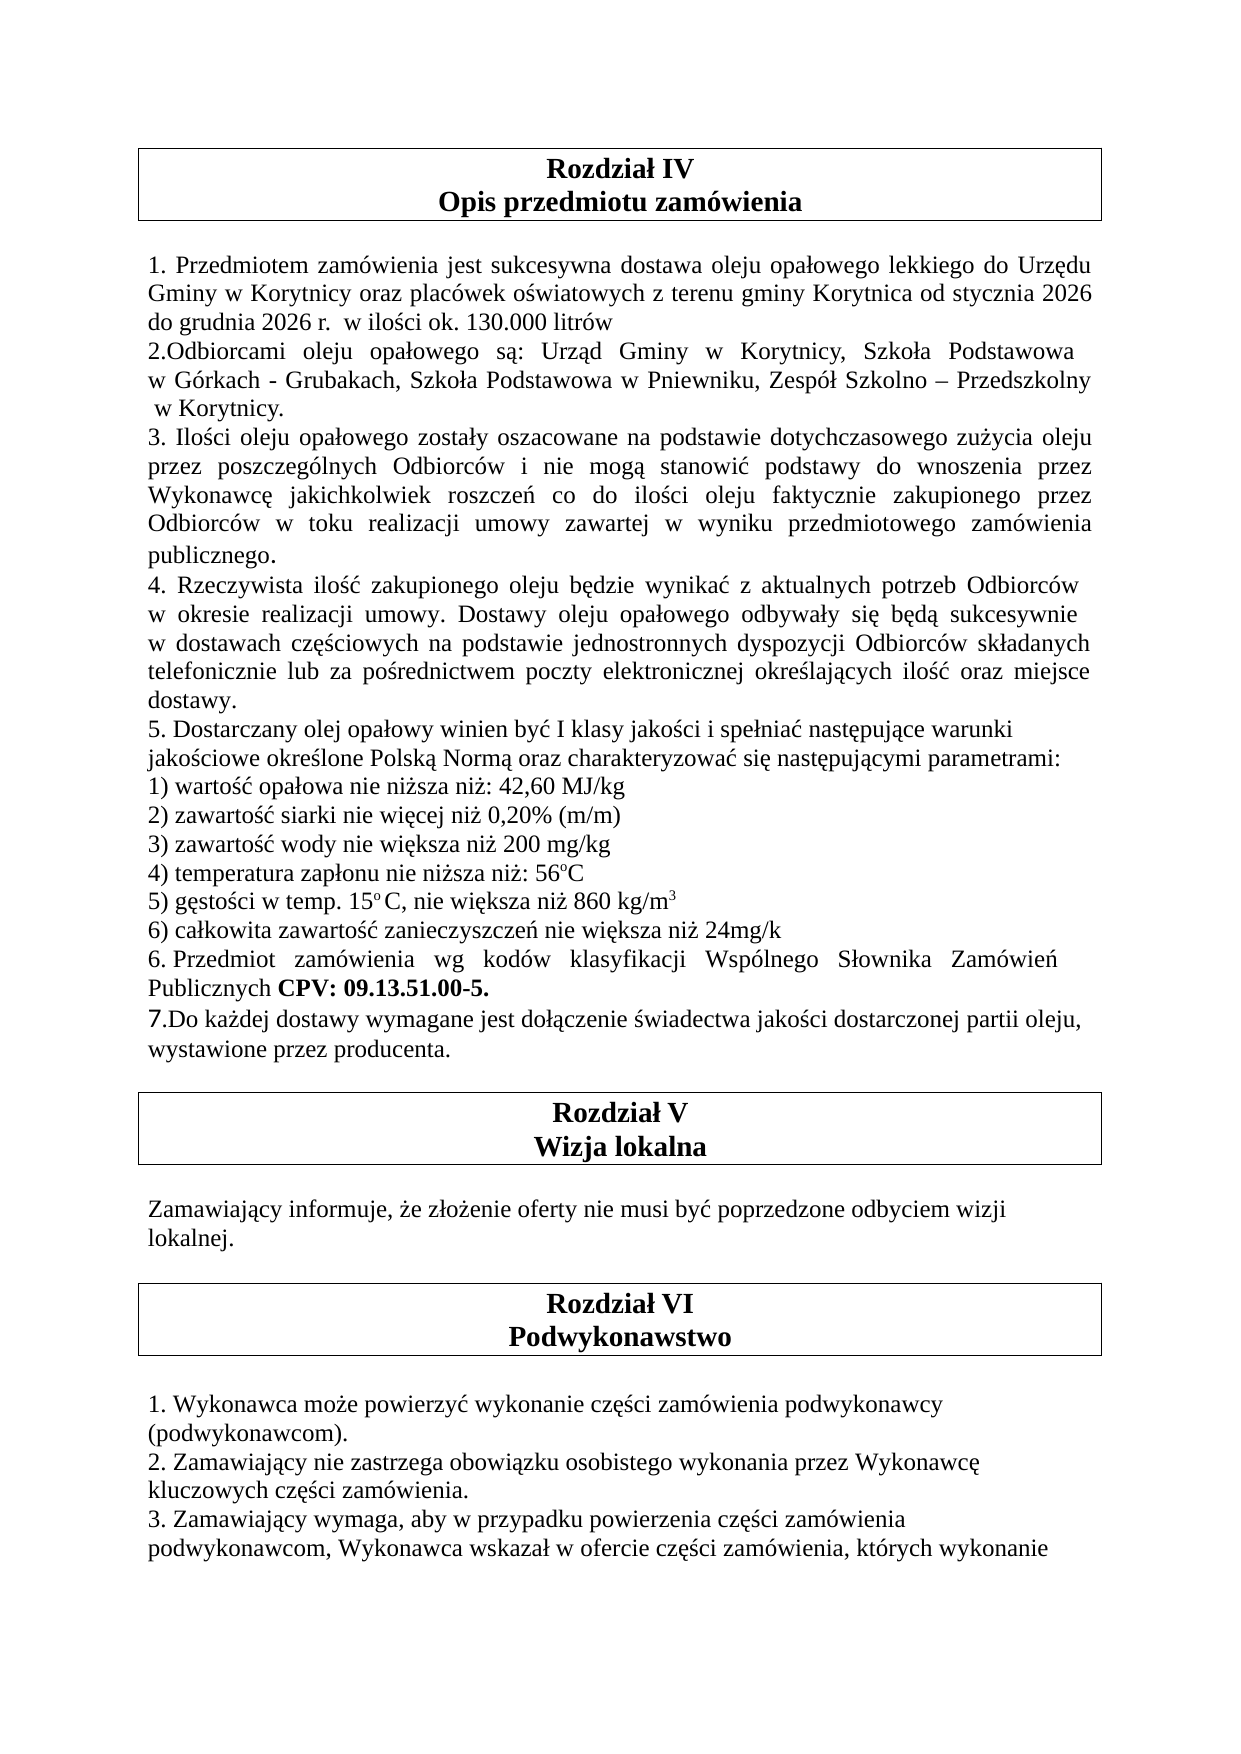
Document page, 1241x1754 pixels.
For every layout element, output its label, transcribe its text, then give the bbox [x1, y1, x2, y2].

text Rozdział IV [139, 149, 1101, 181]
text 3) zawartość wody nie większa niż 200 mg/kg [148, 829, 1093, 858]
text 1. Wykonawca może powierzyć wykonanie części zamówienia podwykonawcy (podwykonawcom). [148, 1389, 1093, 1447]
text 5. Dostarczany olej opałowy winien być I klasy jakości i spełniać następujące warunki jakościowe określone Polską Normą oraz charakteryzować się następującymi parametrami: [148, 714, 1093, 771]
text 1) wartość opałowa nie niższa niż: 42,60 MJ/kg [148, 771, 1093, 800]
text Rozdział V [139, 1093, 1101, 1126]
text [148, 1504, 1093, 1562]
text 1. Przedmiotem zamówienia jest sukcesywna dostawa oleju opałowego lekkiego do Urzędu Gminy w Korytnicy oraz placówek oświatowych z terenu gminy Korytnica od stycznia 2026 do grudnia 2026 r. w ilości ok. 130.000 litrów [148, 250, 1093, 336]
text Zamawiający informuje, że złożenie oferty nie musi być poprzedzone odbyciem wizji lokalnej. [148, 1194, 1093, 1252]
text 4. Rzeczywista ilość zakupionego oleju będzie wynikać z aktualnych potrzeb Odbiorców w okresie realizacji umowy. Dostawy oleju opałowego odbywały się będą sukcesywnie w dostawach częściowych na podstawie jednostronnych dyspozycji Odbiorców składanych telefonicznie lub za pośrednictwem poczty elektronicznej określających ilość oraz miejsce dostawy. [148, 570, 1091, 714]
text 7.Do każdej dostawy wymagane jest dołączenie świadectwa jakości dostarczonej partii oleju, wystawione przez producenta. [148, 1001, 1093, 1063]
text Podwykonawstwo [139, 1316, 1101, 1355]
text Wizja lokalna [139, 1126, 1101, 1164]
text 2) zawartość siarki nie więcej niż 0,20% (m/m) [148, 800, 1093, 829]
text 2.Odbiorcami oleju opałowego są: Urząd Gminy w Korytnicy, Szkoła Podstawowa w Górkach - Grubakach, Szkoła Podstawowa w Pniewniku, Zespół Szkolno – Przedszkolny w Korytnicy. [148, 336, 1093, 422]
text 6) całkowita zawartość zanieczyszczeń nie większa niż 24mg/k 6. Przedmiot zamówienia wg kodów klasyfikacji Wspólnego Słownika Zamówień Publicznych CPV: 09.13.51.00-5. [148, 915, 1093, 1001]
text 3. Ilości oleju opałowego zostały oszacowane na podstawie dotychczasowego zużycia oleju przez poszczególnych Odbiorców i nie mogą stanowić podstawy do wnoszenia przez Wykonawcę jakichkolwiek roszczeń co do ilości oleju faktycznie zakupionego przez Odbiorców w toku realizacji umowy zawartej w wyniku przedmiotowego zamówienia publicznego. [148, 422, 1093, 570]
text 4) temperatura zapłonu nie niższa niż: 56oC [148, 858, 1093, 886]
text 2. Zamawiający nie zastrzega obowiązku osobistego wykonania przez Wykonawcę kluczowych części zamówienia. [148, 1447, 1093, 1504]
text Opis przedmiotu zamówienia [139, 181, 1101, 220]
text Rozdział VI [139, 1284, 1101, 1316]
text 5) gęstości w temp. 15o C, nie większa niż 860 kg/m3 [148, 886, 1093, 915]
